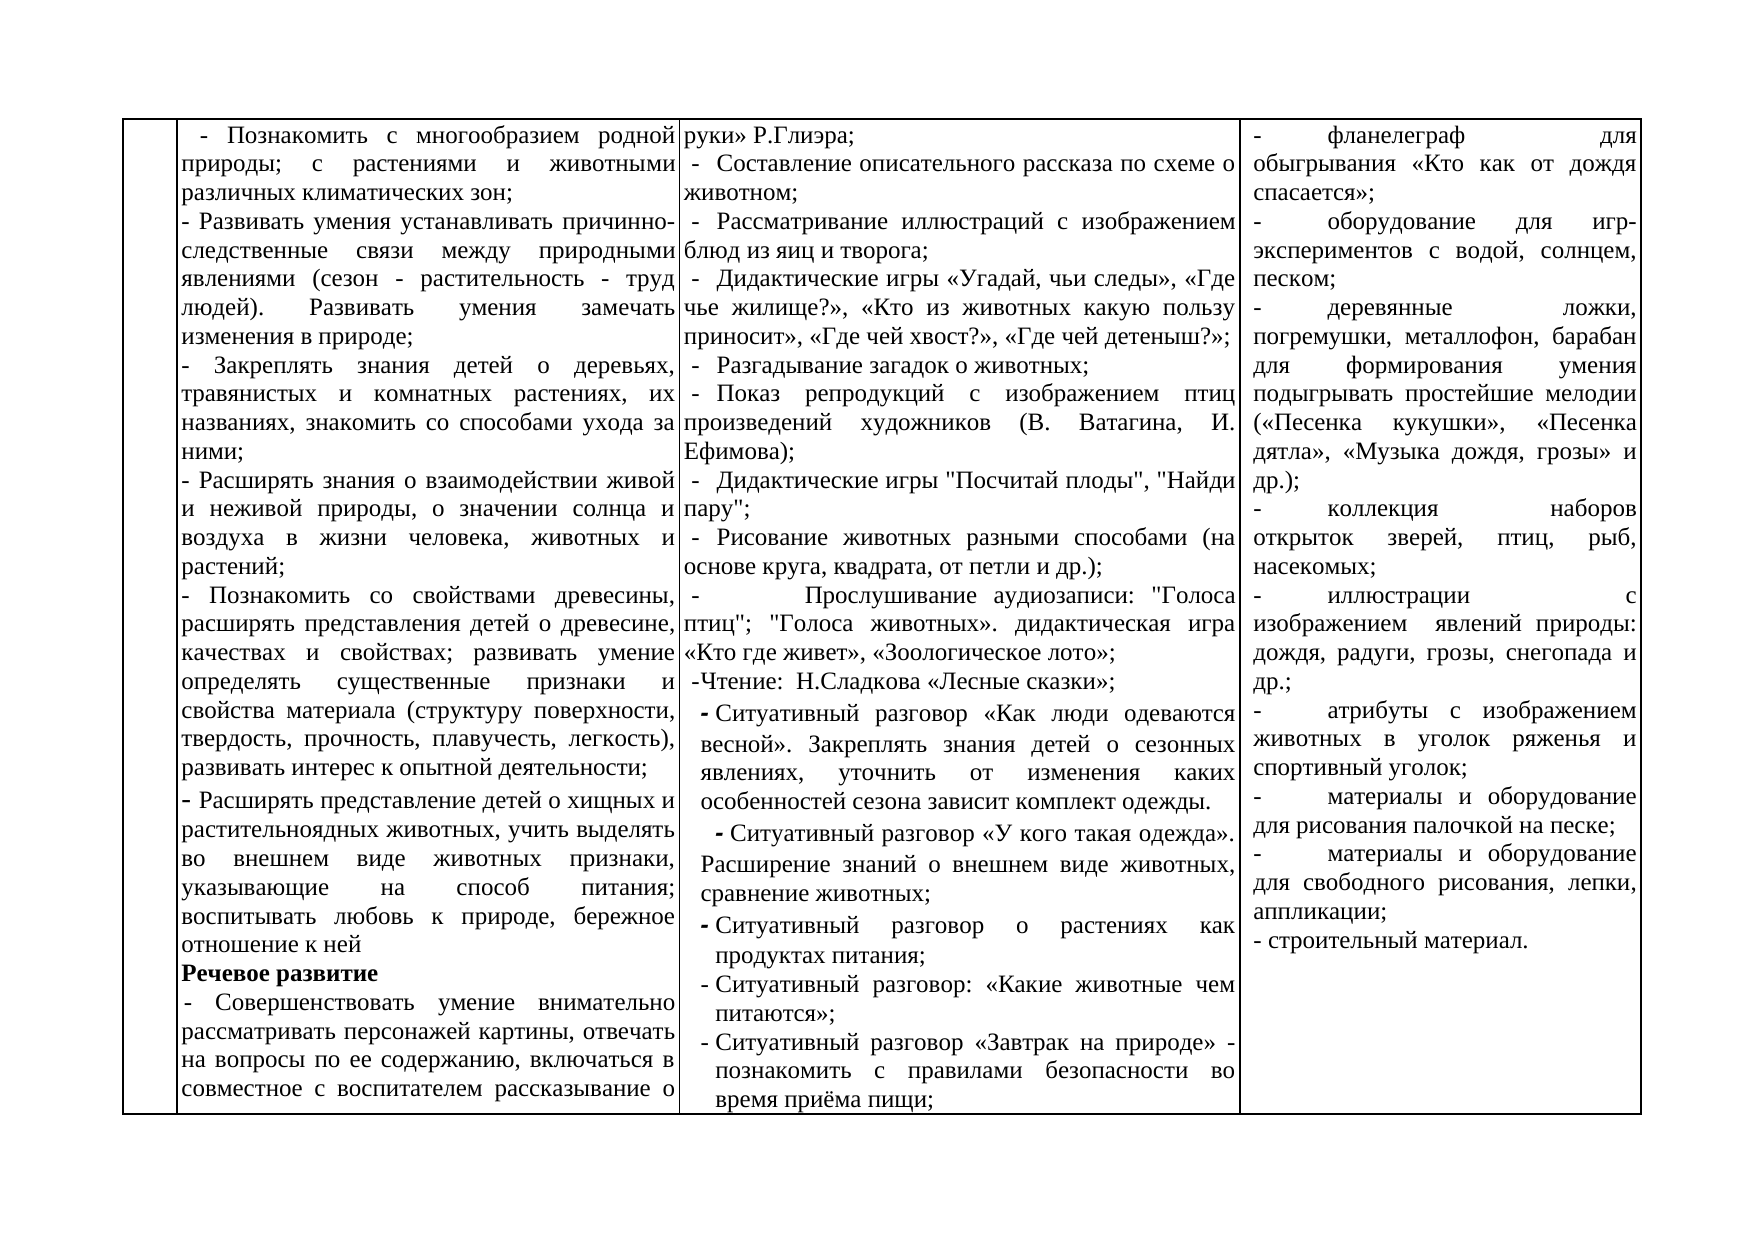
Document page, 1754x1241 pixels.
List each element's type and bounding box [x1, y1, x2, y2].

table_cell [680, 120, 1239, 1113]
table_cell [178, 120, 679, 1113]
table_cell [1241, 120, 1640, 1113]
table_cell [124, 120, 176, 1113]
